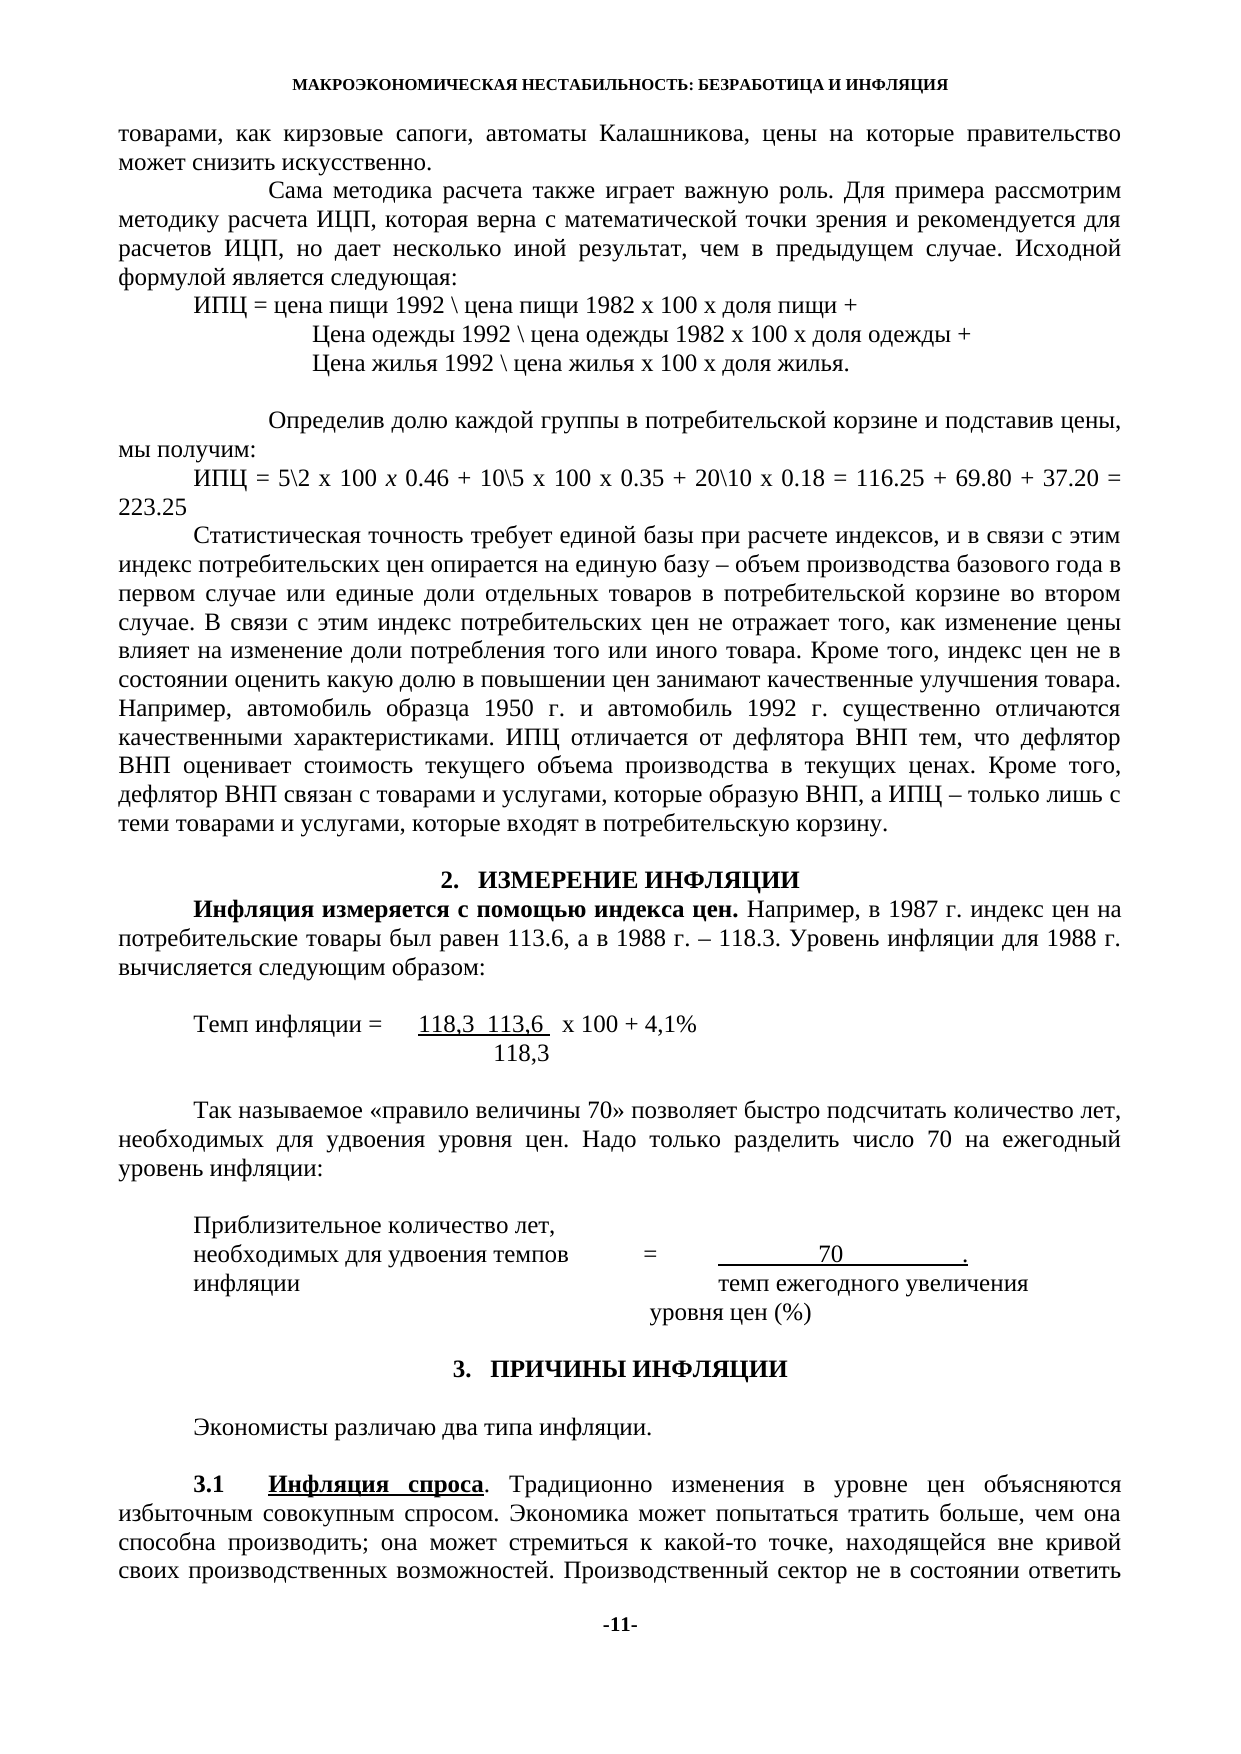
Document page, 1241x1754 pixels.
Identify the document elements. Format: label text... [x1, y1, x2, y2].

text Так называемое «правило величины 70» позволяет быстро подсчитать количество лет, необходимых для удвоения уровня цен. Надо только разделить число 70 на ежегодный уровень инфляции: [118, 1096, 1122, 1182]
list ИЗМЕРЕНИЕ ИНФЛЯЦИИ [118, 866, 1122, 894]
text Определив долю каждой группы в потребительской корзине и подставив цены, мы получим: [118, 406, 1122, 463]
text ИПЦ = 5\2 х 100 х 0.46 + 10\5 х 100 х 0.35 + 20\10 х 0.18 = 116.25 + 69.80 + 37.20 = 223.25 [118, 463, 1122, 521]
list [118, 1469, 1122, 1584]
text Цена одежды 1992 \ цена одежды 1982 х 100 х доля одежды + [118, 319, 1122, 348]
text Темп инфляции = 118,3 113,6 х 100 + 4,1% [118, 1009, 1122, 1038]
text ИПЦ = цена пищи 1992 \ цена пищи 1982 х 100 х доля пищи + [118, 291, 1122, 319]
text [118, 118, 1122, 176]
text Инфляция измеряется с помощью индекса цен. Например, в 1987 г. индекс цен на потребительские товары был равен 113.6, а в 1988 г. – 118.3. Уровень инфляции для 1988 г. вычисляется следующим образом: [118, 894, 1122, 981]
text Статистическая точность требует единой базы при расчете индексов, и в связи с этим индекс потребительских цен опирается на единую базу – объем производства базового года в первом случае или единые доли отдельных товаров в потребительской корзине во втором случае. В связи с этим индекс потребительских цен не отражает того, как изменение цены влияет на изменение доли потребления того или иного товара. Кроме того, индекс цен не в состоянии оценить какую долю в повышении цен занимают качественные улучшения товара. Например, автомобиль образца 1950 г. и автомобиль 1992 г. существенно отличаются качественными характеристиками. ИПЦ отличается от дефлятора ВНП тем, что дефлятор ВНП оценивает стоимость текущего объема производства в текущих ценах. Кроме того, дефлятор ВНП связан с товарами и услугами, которые образую ВНП, а ИПЦ – только лишь с теми товарами и услугами, которые входят в потребительскую корзину. [118, 521, 1122, 837]
list ПРИЧИНЫ ИНФЛЯЦИИ [118, 1354, 1122, 1383]
text Приблизительное количество лет, [118, 1211, 1122, 1239]
text Сама методика расчета также играет важную роль. Для примера рассмотрим методику расчета ИЦП, которая верна с математической точки зрения и рекомендуется для расчетов ИЦП, но дает несколько иной результат, чем в предыдущем случае. Исходной формулой является следующая: [118, 176, 1122, 291]
text уровня цен (%) [568, 1297, 1122, 1326]
text необходимых для удвоения темпов = 70 . [118, 1239, 1122, 1268]
text Экономисты различаю два типа инфляции. [118, 1412, 1122, 1441]
text 118,3 [118, 1038, 1122, 1067]
text Цена жилья 1992 \ цена жилья х 100 х доля жилья. [118, 348, 1122, 377]
text инфляции темп ежегодного увеличения [118, 1268, 1122, 1297]
